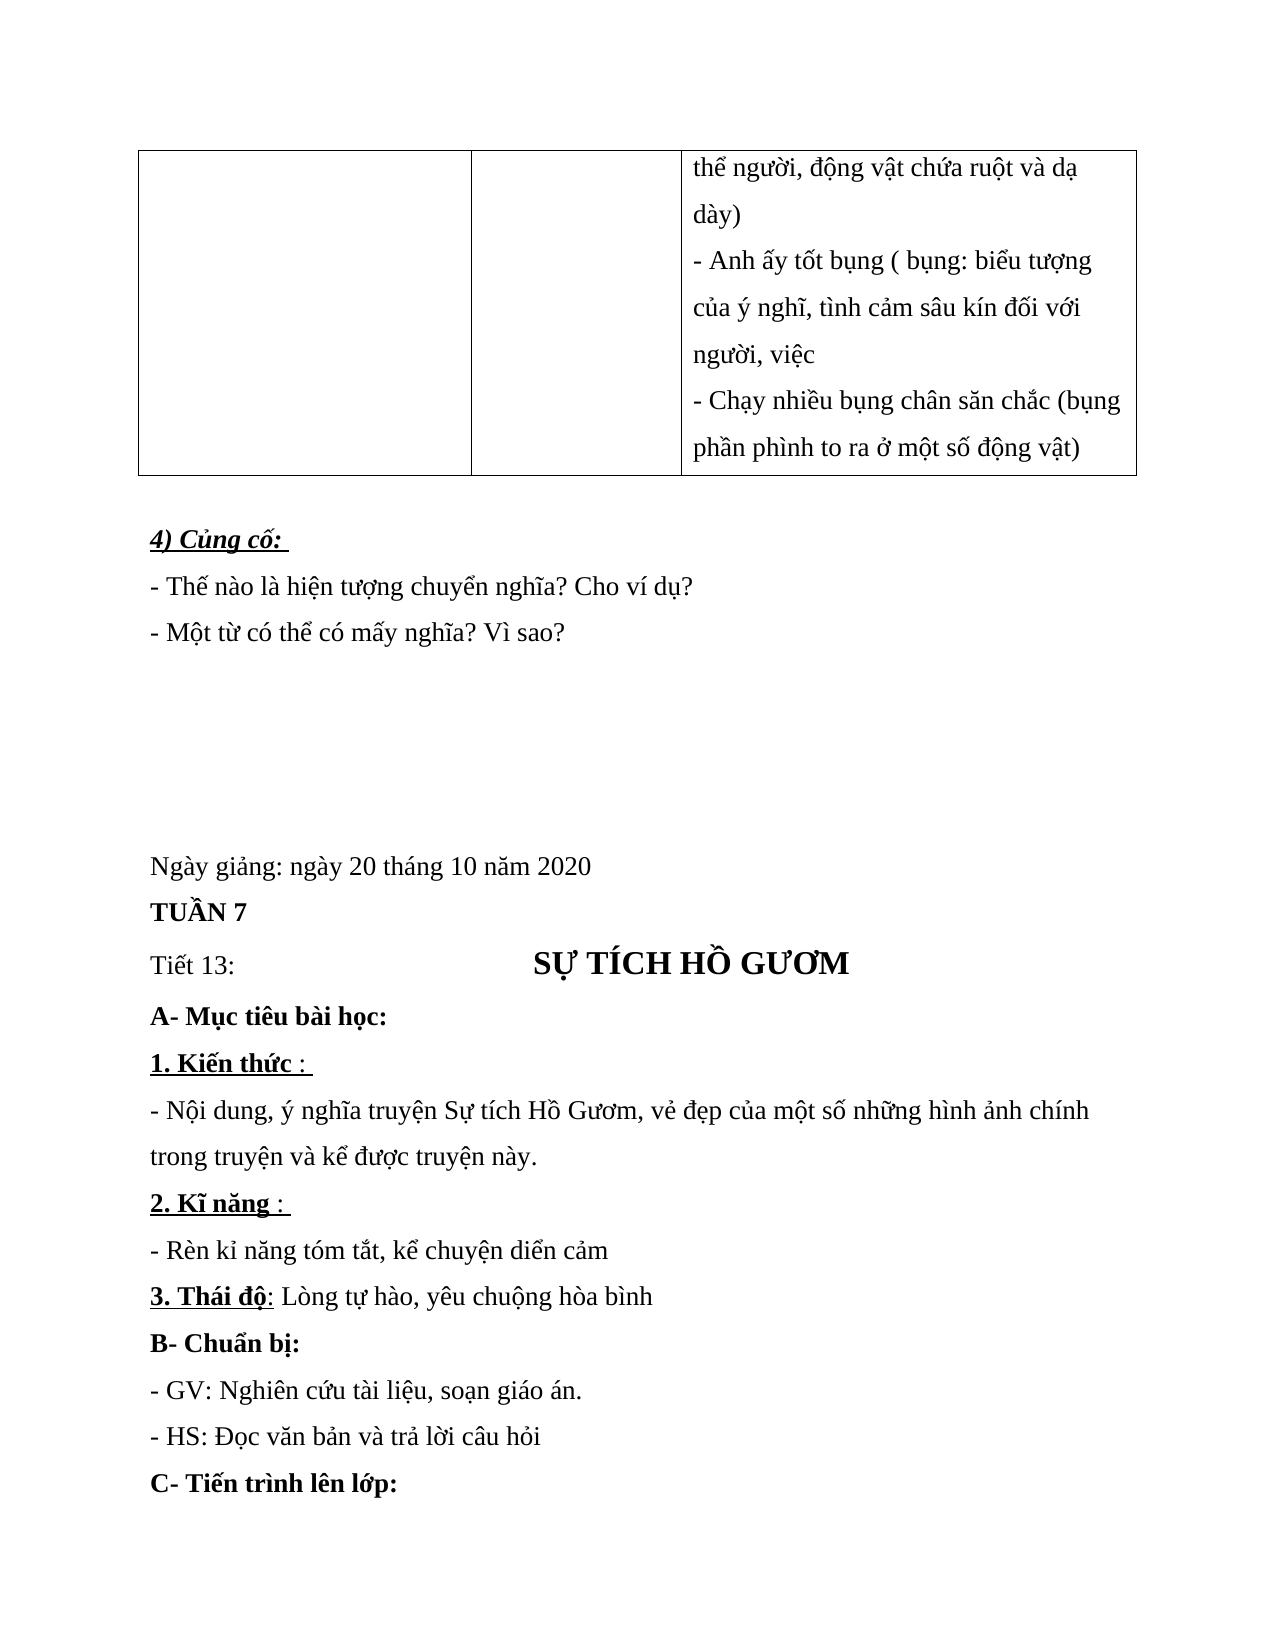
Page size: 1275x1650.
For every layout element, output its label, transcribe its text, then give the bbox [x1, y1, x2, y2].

text 2. Kĩ năng : [150, 1187, 1125, 1218]
text Tiết 13: SỰ TÍCH HỒ GƯƠM [150, 943, 1125, 981]
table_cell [682, 151, 1136, 475]
text - GV: Nghiên cứu tài liệu, soạn giáo án. [150, 1374, 1125, 1405]
text 4) Củng cố: [150, 523, 1125, 554]
text B- Chuẩn bị: [150, 1327, 1125, 1358]
text Ngày giảng: ngày 20 tháng 10 năm 2020 [150, 850, 1125, 881]
text - Rèn kỉ năng tóm tắt, kể chuyện diển cảm [150, 1234, 1125, 1265]
text TUẦN 7 [150, 896, 1125, 927]
text C- Tiến trình lên lớp: [150, 1467, 1125, 1498]
text - Thế nào là hiện tượng chuyển nghĩa? Cho ví dụ? [150, 570, 1125, 601]
text A- Mục tiêu bài học: [150, 1001, 1125, 1032]
text - Một từ có thể có mấy nghĩa? Vì sao? [150, 616, 1125, 647]
text 1. Kiến thức : [150, 1047, 1125, 1078]
text 3. Thái độ: Lòng tự hào, yêu chuộng hòa bình [150, 1281, 1125, 1312]
text - Nội dung, ý nghĩa truyện Sự tích Hồ Gươm, vẻ đẹp của một số những hình ảnh chính trong truyện và kể được truyện này. [150, 1094, 1125, 1172]
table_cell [472, 151, 681, 475]
text - HS: Đọc văn bản và trả lời câu hỏi [150, 1421, 1125, 1452]
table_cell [139, 151, 471, 475]
